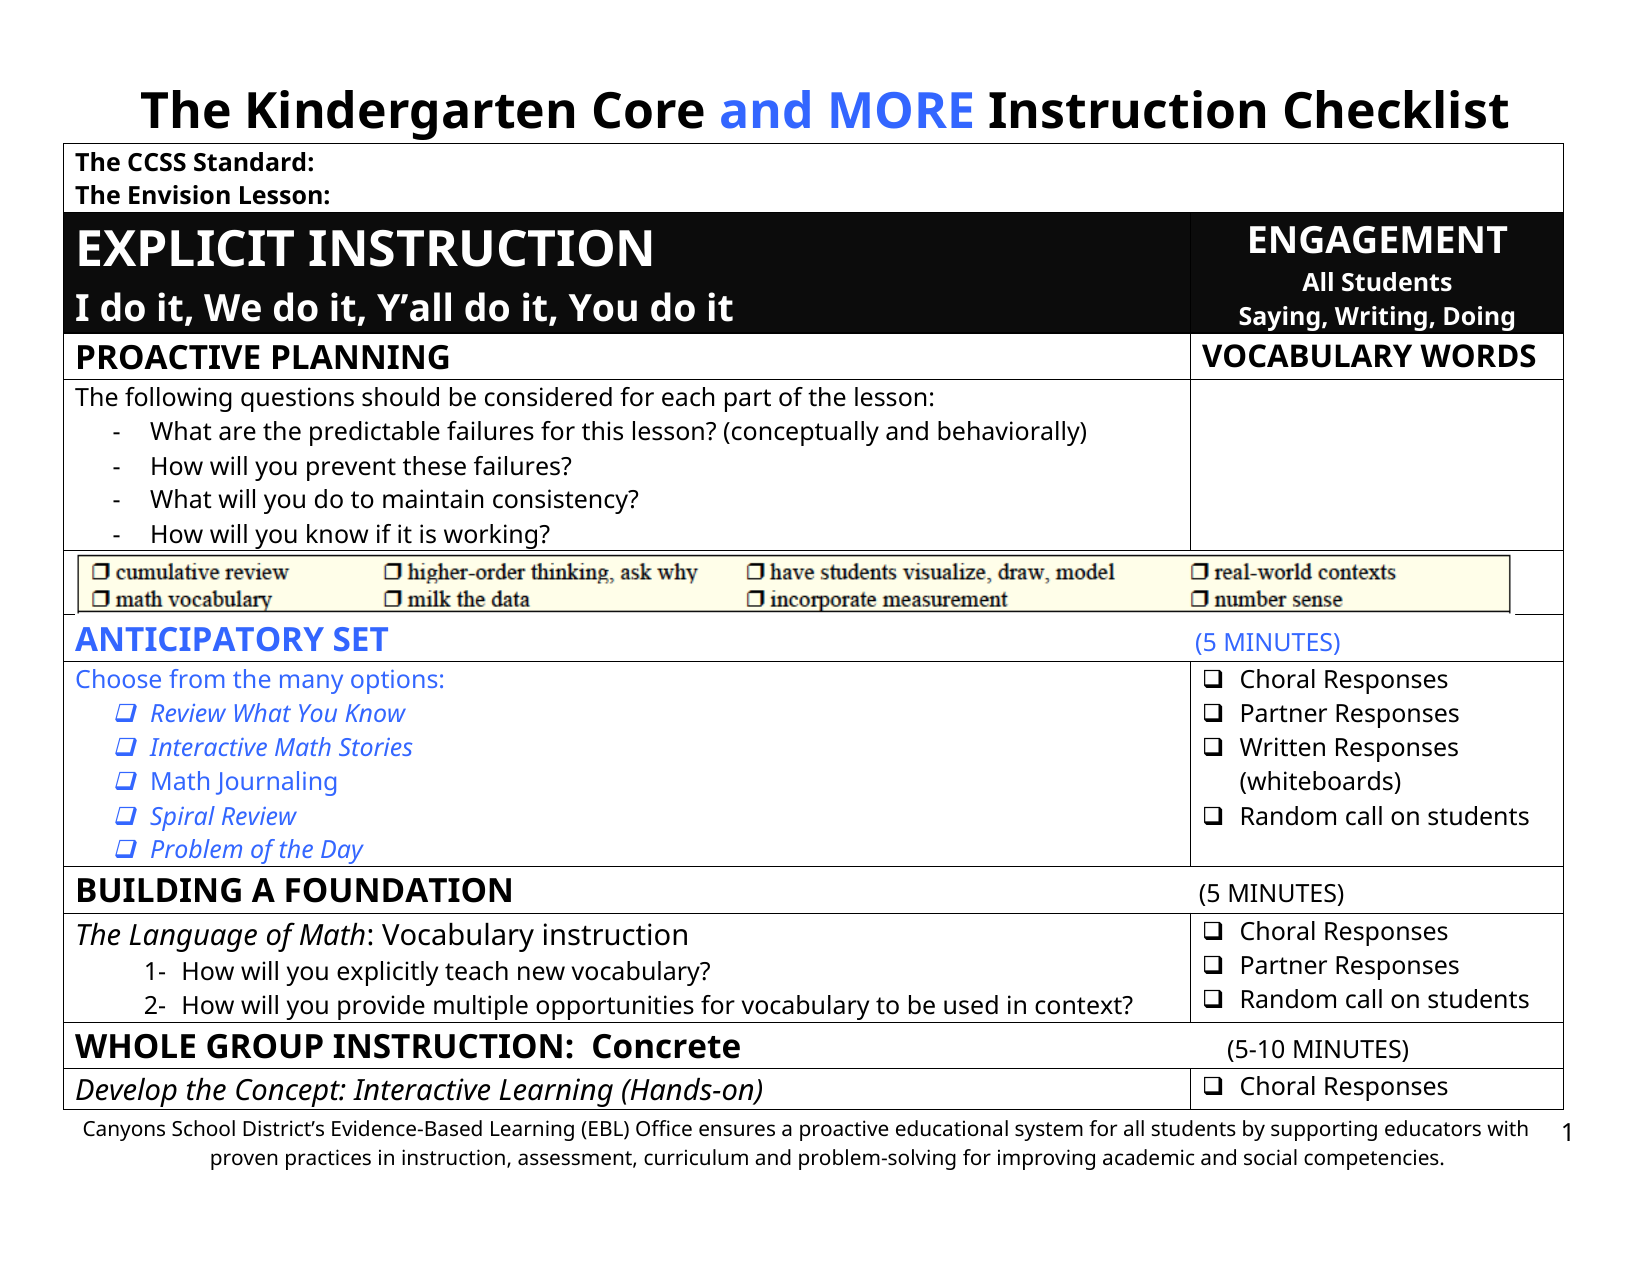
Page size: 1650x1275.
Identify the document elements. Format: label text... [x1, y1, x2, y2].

table_cell [1191, 380, 1563, 550]
table_header The CCSS Standard: The Envision Lesson: [64, 144, 1563, 212]
picture [75, 551, 1516, 615]
table_cell PROACTIVE PLANNING [64, 334, 1190, 379]
table_cell Choose from the many options: Review What You Know Interactive Math Stories Math Journaling Spiral Review Problem of the Day [64, 662, 1190, 866]
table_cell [1191, 1069, 1563, 1109]
table_cell Choral Responses Partner Responses Random call on students [1191, 914, 1563, 1022]
table_cell The Language of Math: Vocabulary instruction How will you explicitly teach new vocabulary? How will you provide multiple opportunities for vocabulary to be used in context? [64, 914, 1190, 1022]
table_cell ENGAGEMENT All Students Saying, Writing, Doing [1191, 213, 1563, 332]
text The Kindergarten Core and MORE Instruction Checklist [75, 75, 1575, 143]
table_cell ANTICIPATORY SET (5 MINUTES) [64, 615, 1563, 661]
table_cell The following questions should be considered for each part of the lesson: What are the predictable failures for this lesson? (conceptually and behaviorally) How will you prevent these failures? What will you do to maintain consistency? How will you know if it is working? [64, 380, 1190, 550]
table_cell BUILDING A FOUNDATION (5 MINUTES) [64, 867, 1563, 913]
table_cell Choral Responses Partner Responses Written Responses (whiteboards) Random call on students [1191, 662, 1563, 866]
table_cell WHOLE GROUP INSTRUCTION: Concrete (5-10 MINUTES) [64, 1023, 1563, 1068]
table_cell [1516, 551, 1563, 614]
table_cell [64, 551, 75, 614]
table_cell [64, 1069, 1190, 1109]
table_cell EXPLICIT INSTRUCTION I do it, We do it, Y’all do it, You do it [64, 213, 1190, 332]
table_cell VOCABULARY WORDS [1191, 334, 1563, 379]
